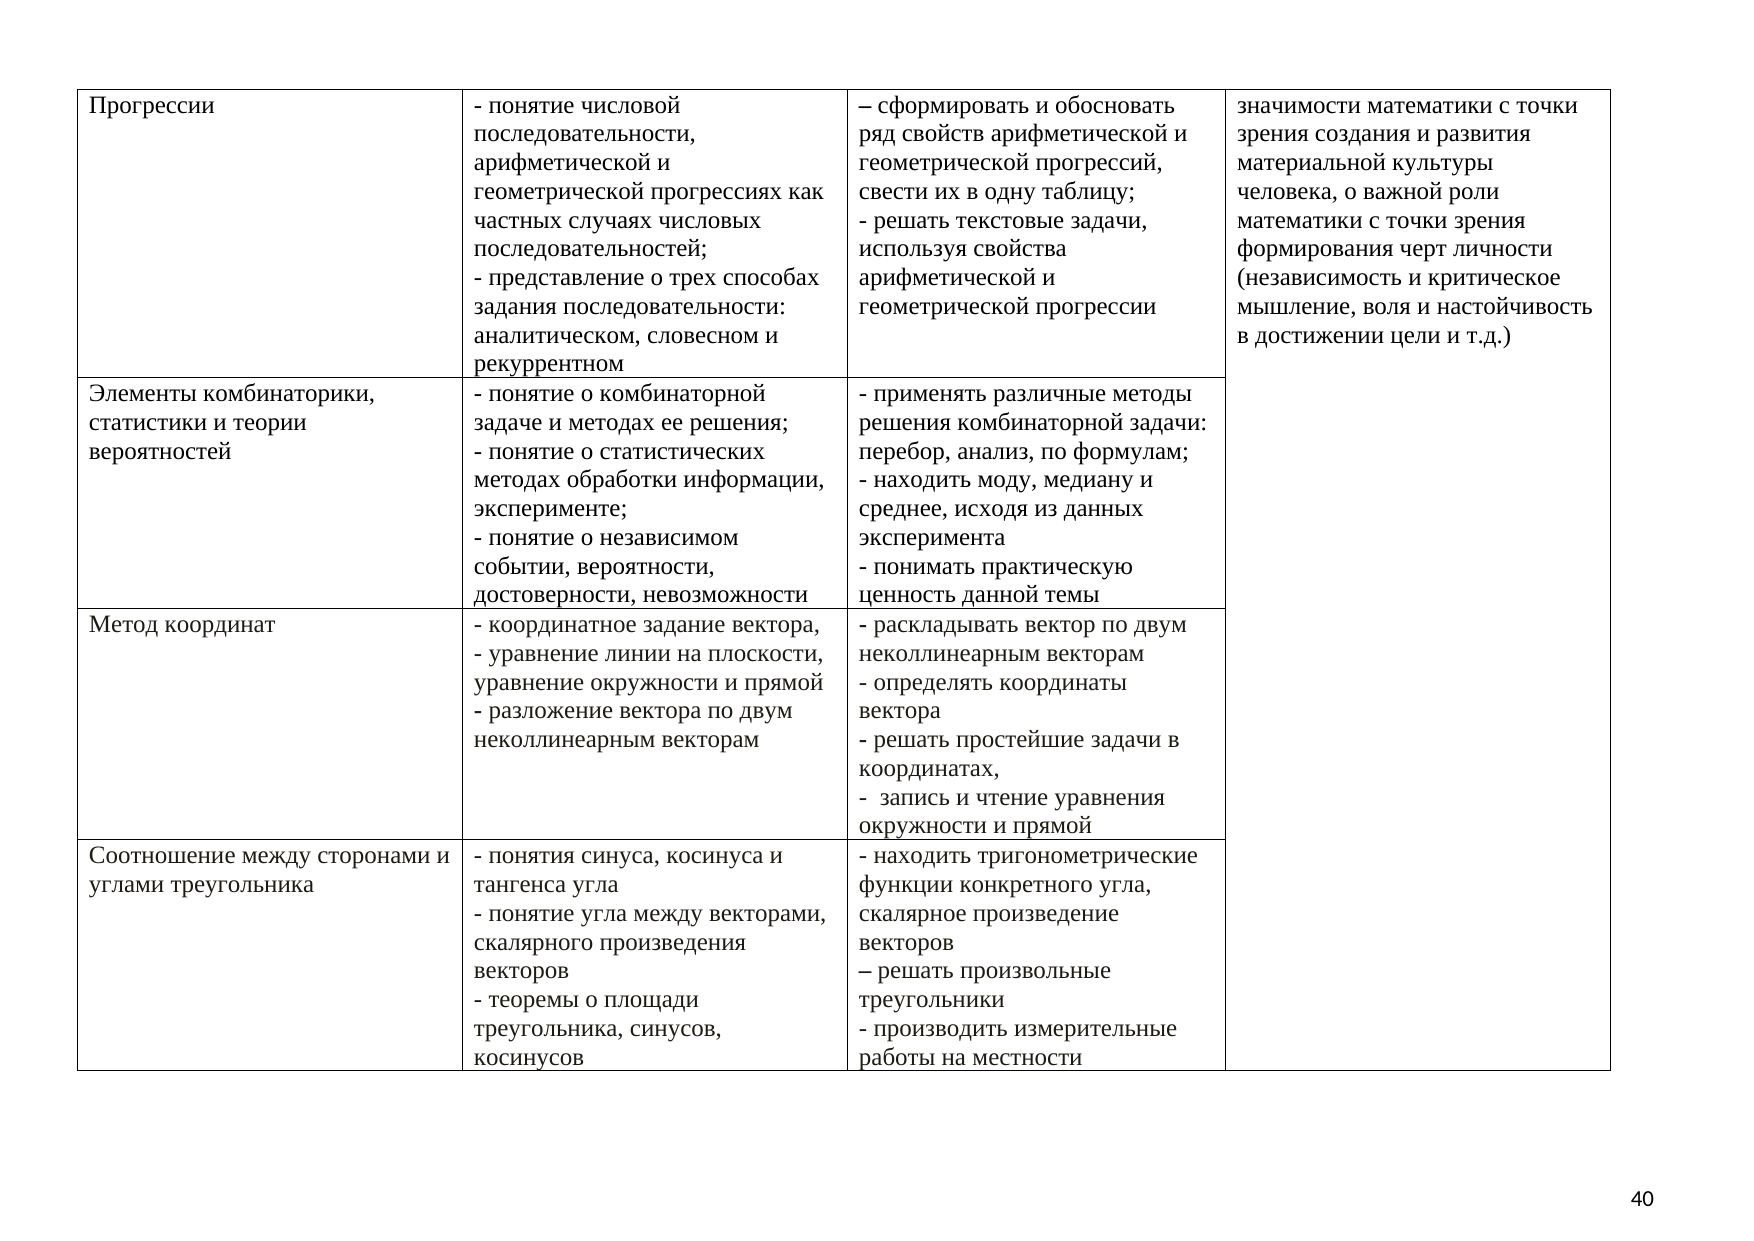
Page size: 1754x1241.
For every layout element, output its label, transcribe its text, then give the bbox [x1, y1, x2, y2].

table_cell - понятие числовой последовательности, арифметической и геометрической прогрессиях как частных случаях числовых последовательностей; - представление о трех способах задания последовательности: аналитическом, словесном и рекуррентном [463, 90, 847, 377]
table_cell Соотношение между сторонами и углами треугольника [78, 840, 462, 1070]
table_cell Прогрессии [78, 90, 462, 377]
table_cell - применять различные методы решения комбинаторной задачи: перебор, анализ, по формулам; - находить моду, медиану и среднее, исходя из данных эксперимента - понимать практическую ценность данной темы [848, 378, 1225, 608]
table_cell – сформировать и обосновать ряд свойств арифметической и геометрической прогрессий, свести их в одну таблицу; - решать текстовые задачи, используя свойства арифметической и геометрической прогрессии [848, 90, 1225, 377]
table_cell - находить тригонометрические функции конкретного угла, скалярное произведение векторов – решать произвольные треугольники - производить измерительные работы на местности [848, 840, 1225, 1070]
table_cell - координатное задание вектора, - уравнение линии на плоскости, уравнение окружности и прямой - разложение вектора по двум неколлинеарным векторам [463, 609, 847, 839]
table_cell - понятие о комбинаторной задаче и методах ее решения; - понятие о статистических методах обработки информации, эксперименте; - понятие о независимом событии, вероятности, достоверности, невозможности [463, 378, 847, 608]
table_cell - понятия синуса, косинуса и тангенса угла - понятие угла между векторами, скалярного произведения векторов - теоремы о площади треугольника, синусов, косинусов [463, 840, 847, 1070]
table_cell Метод координат [78, 609, 462, 839]
table_cell - раскладывать вектор по двум неколлинеарным векторам - определять координаты вектора - решать простейшие задачи в координатах, - запись и чтение уравнения окружности и прямой [848, 609, 1225, 839]
table_cell Элементы комбинаторики, статистики и теории вероятностей [78, 378, 462, 608]
